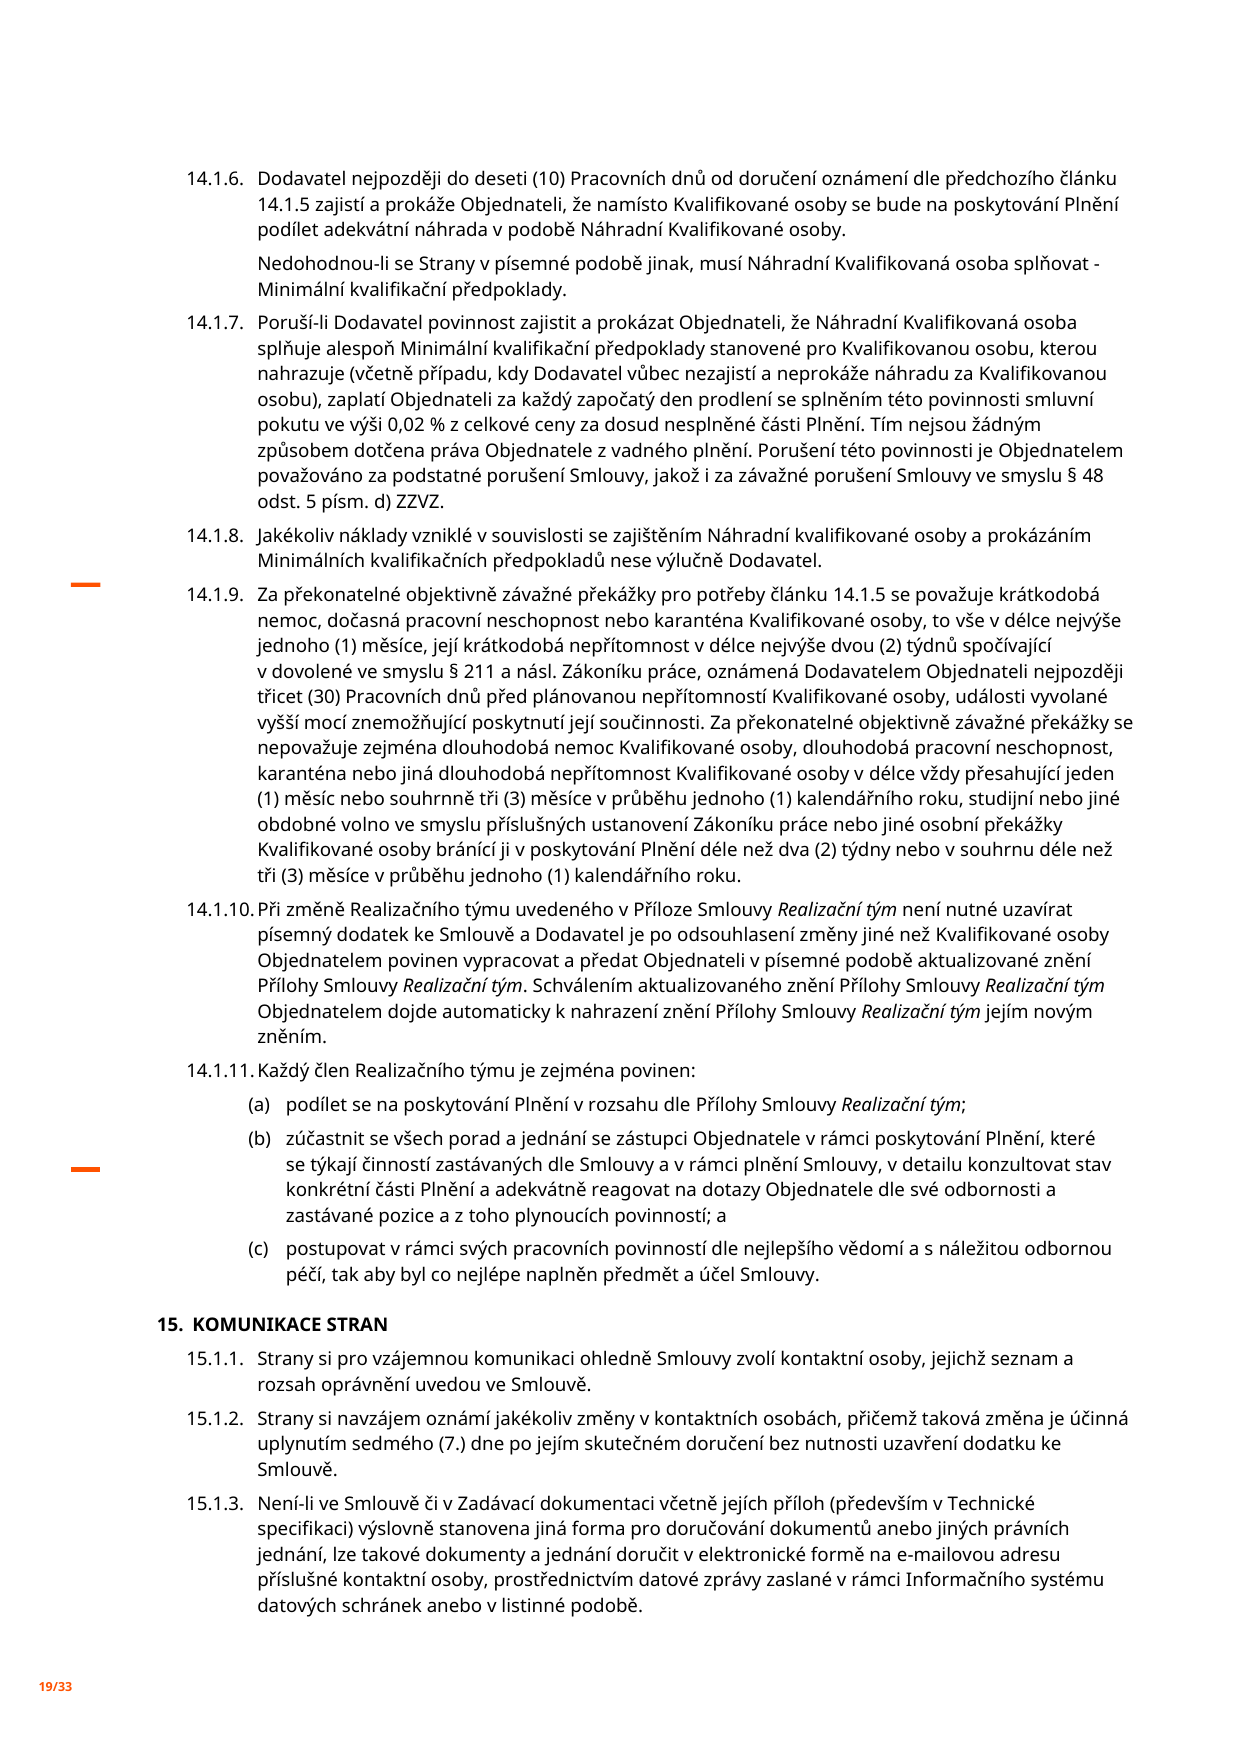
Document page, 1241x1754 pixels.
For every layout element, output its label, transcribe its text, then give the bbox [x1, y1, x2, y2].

text Strany si navzájem oznámí jakékoliv změny v kontaktních osobách, přičemž taková změna je účinná uplynutím sedmého (7.) dne po jejím skutečném doručení bez nutnosti uzavření dodatku ke Smlouvě. [186, 1405, 1134, 1482]
text Komunikace stran [157, 1312, 1134, 1337]
text Dodavatel nejpozději do deseti (10) Pracovních dnů od doručení oznámení dle předchozího článku 14.1.5 zajistí a prokáže Objednateli, že namísto Kvalifikované osoby se bude na poskytování Plnění podílet adekvátní náhrada v podobě Náhradní Kvalifikované osoby. [186, 165, 1134, 242]
text Při změně Realizačního týmu uvedeného v Příloze Smlouvy Realizační tým není nutné uzavírat písemný dodatek ke Smlouvě a Dodavatel je po odsouhlasení změny jiné než Kvalifikované osoby Objednatelem povinen vypracovat a předat Objednateli v písemné podobě aktualizované znění Přílohy Smlouvy Realizační tým. Schválením aktualizovaného znění Přílohy Smlouvy Realizační tým Objednatelem dojde automaticky k nahrazení znění Přílohy Smlouvy Realizační tým jejím novým zněním. [186, 896, 1134, 1049]
list zúčastnit se všech porad a jednání se zástupci Objednatele v rámci poskytování Plnění, které se týkají činností zastávaných dle Smlouvy a v rámci plnění Smlouvy, v detailu konzultovat stav konkrétní části Plnění a adekvátně reagovat na dotazy Objednatele dle své odbornosti a zastávané pozice a z toho plynoucích povinností; a [248, 1125, 1134, 1227]
text Každý člen Realizačního týmu je zejména povinen: [186, 1058, 1134, 1083]
text Jakékoliv náklady vzniklé v souvislosti se zajištěním Náhradní kvalifikované osoby a prokázáním Minimálních kvalifikačních předpokladů nese výlučně Dodavatel. [186, 522, 1134, 573]
text Za překonatelné objektivně závažné překážky pro potřeby článku 14.1.5 se považuje krátkodobá nemoc, dočasná pracovní neschopnost nebo karanténa Kvalifikované osoby, to vše v délce nejvýše jednoho (1) měsíce, její krátkodobá nepřítomnost v délce nejvýše dvou (2) týdnů spočívající v dovolené ve smyslu § 211 a násl. Zákoníku práce, oznámená Dodavatelem Objednateli nejpozději třicet (30) Pracovních dnů před plánovanou nepřítomností Kvalifikované osoby, události vyvolané vyšší mocí znemožňující poskytnutí její součinnosti. Za překonatelné objektivně závažné překážky se nepovažuje zejména dlouhodobá nemoc Kvalifikované osoby, dlouhodobá pracovní neschopnost, karanténa nebo jiná dlouhodobá nepřítomnost Kvalifikované osoby v délce vždy přesahující jeden (1) měsíc nebo souhrnně tři (3) měsíce v průběhu jednoho (1) kalendářního roku, studijní nebo jiné obdobné volno ve smyslu příslušných ustanovení Zákoníku práce nebo jiné osobní překážky Kvalifikované osoby bránící ji v poskytování Plnění déle než dva (2) týdny nebo v souhrnu déle než tři (3) měsíce v průběhu jednoho (1) kalendářního roku. [186, 582, 1134, 888]
text Strany si pro vzájemnou komunikaci ohledně Smlouvy zvolí kontaktní osoby, jejichž seznam a rozsah oprávnění uvedou ve Smlouvě. [186, 1346, 1134, 1397]
list postupovat v rámci svých pracovních povinností dle nejlepšího vědomí a s náležitou odbornou péčí, tak aby byl co nejlépe naplněn předmět a účel Smlouvy. [248, 1236, 1134, 1287]
list Nedohodnou-li se Strany v písemné podobě jinak, musí Náhradní Kvalifikovaná osoba splňovat - Minimální kvalifikační předpoklady. [257, 250, 1134, 301]
list podílet se na poskytování Plnění v rozsahu dle Přílohy Smlouvy Realizační tým; [248, 1091, 1134, 1117]
text Poruší-li Dodavatel povinnost zajistit a prokázat Objednateli, že Náhradní Kvalifikovaná osoba splňuje alespoň Minimální kvalifikační předpoklady stanovené pro Kvalifikovanou osobu, kterou nahrazuje (včetně případu, kdy Dodavatel vůbec nezajistí a neprokáže náhradu za Kvalifikovanou osobu), zaplatí Objednateli za každý započatý den prodlení se splněním této povinnosti smluvní pokutu ve výši 0,02 % z celkové ceny za dosud nesplněné části Plnění. Tím nejsou žádným způsobem dotčena práva Objednatele z vadného plnění. Porušení této povinnosti je Objednatelem považováno za podstatné porušení Smlouvy, jakož i za závažné porušení Smlouvy ve smyslu § 48 odst. 5 písm. d) ZZVZ. [186, 310, 1134, 514]
text Není-li ve Smlouvě či v Zadávací dokumentaci včetně jejích příloh (především v Technické specifikaci) výslovně stanovena jiná forma pro doručování dokumentů anebo jiných právních jednání, lze takové dokumenty a jednání doručit v elektronické formě na e-mailovou adresu příslušné kontaktní osoby, prostřednictvím datové zprávy zaslané v rámci Informačního systému datových schránek anebo v listinné podobě. [186, 1490, 1134, 1617]
